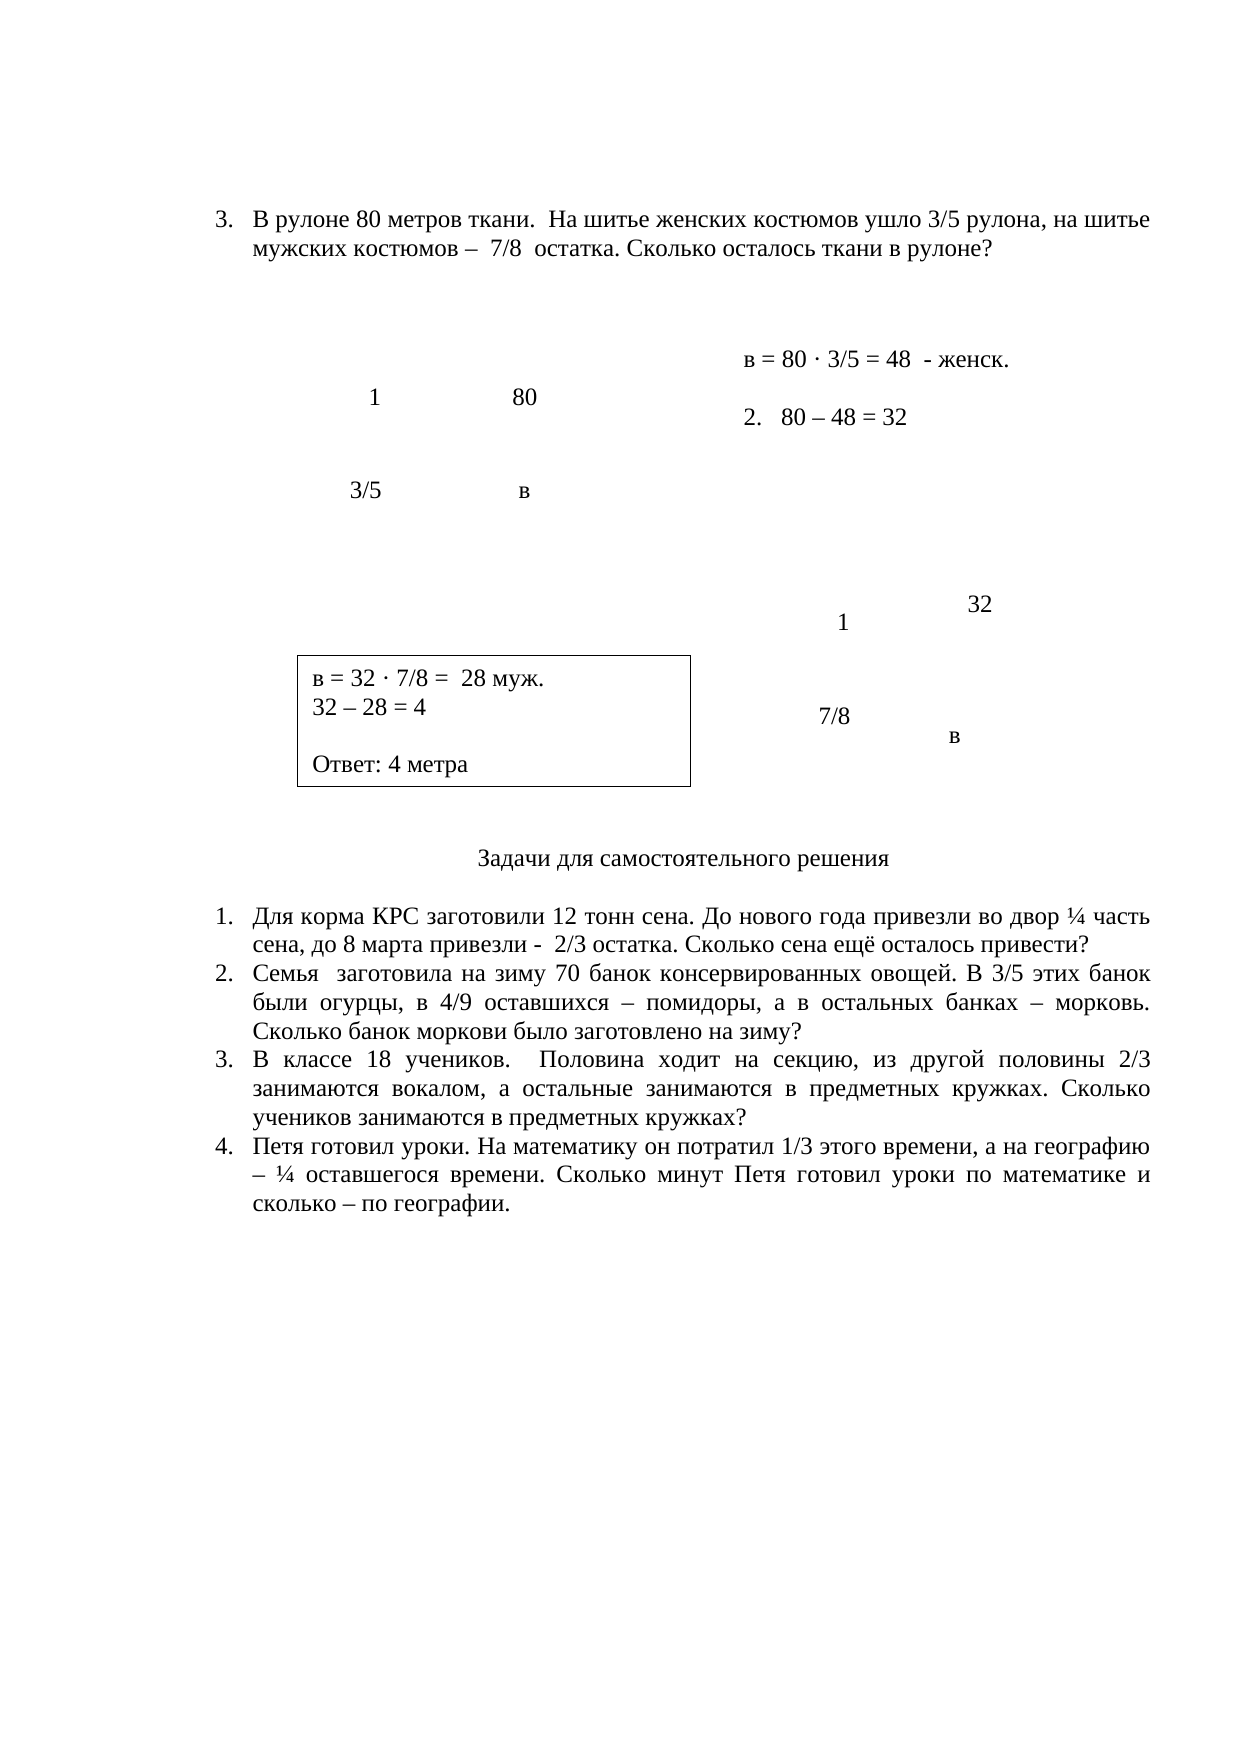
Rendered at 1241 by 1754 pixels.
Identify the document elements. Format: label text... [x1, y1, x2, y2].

list Петя готовил уроки. На математику он потратил 1/3 этого времени, а на географию – ¼ оставшегося времени. Сколько минут Петя готовил уроки по математике и сколько – по географии. [215, 1131, 1152, 1217]
list Семья заготовила на зиму 70 банок консервированных овощей. В 3/5 этих банок были огурцы, в 4/9 оставшихся – помидоры, а в остальных банках – морковь. Сколько банок моркови было заготовлено на зиму? [215, 958, 1152, 1044]
list В рулоне 80 метров ткани. На шитье женских костюмов ушло 3/5 рулона, на шитье мужских костюмов – 7/8 остатка. Сколько осталось ткани в рулоне? [215, 204, 1152, 262]
text Задачи для самостоятельного решения [215, 843, 1152, 872]
list Для корма КРС заготовили 12 тонн сена. До нового года привезли во двор ¼ часть сена, до 8 марта привезли - 2/3 остатка. Сколько сена ещё осталось привести? [215, 901, 1152, 958]
list В классе 18 учеников. Половина ходит на секцию, из другой половины 2/3 занимаются вокалом, а остальные занимаются в предметных кружках. Сколько учеников занимаются в предметных кружках? [215, 1044, 1152, 1131]
